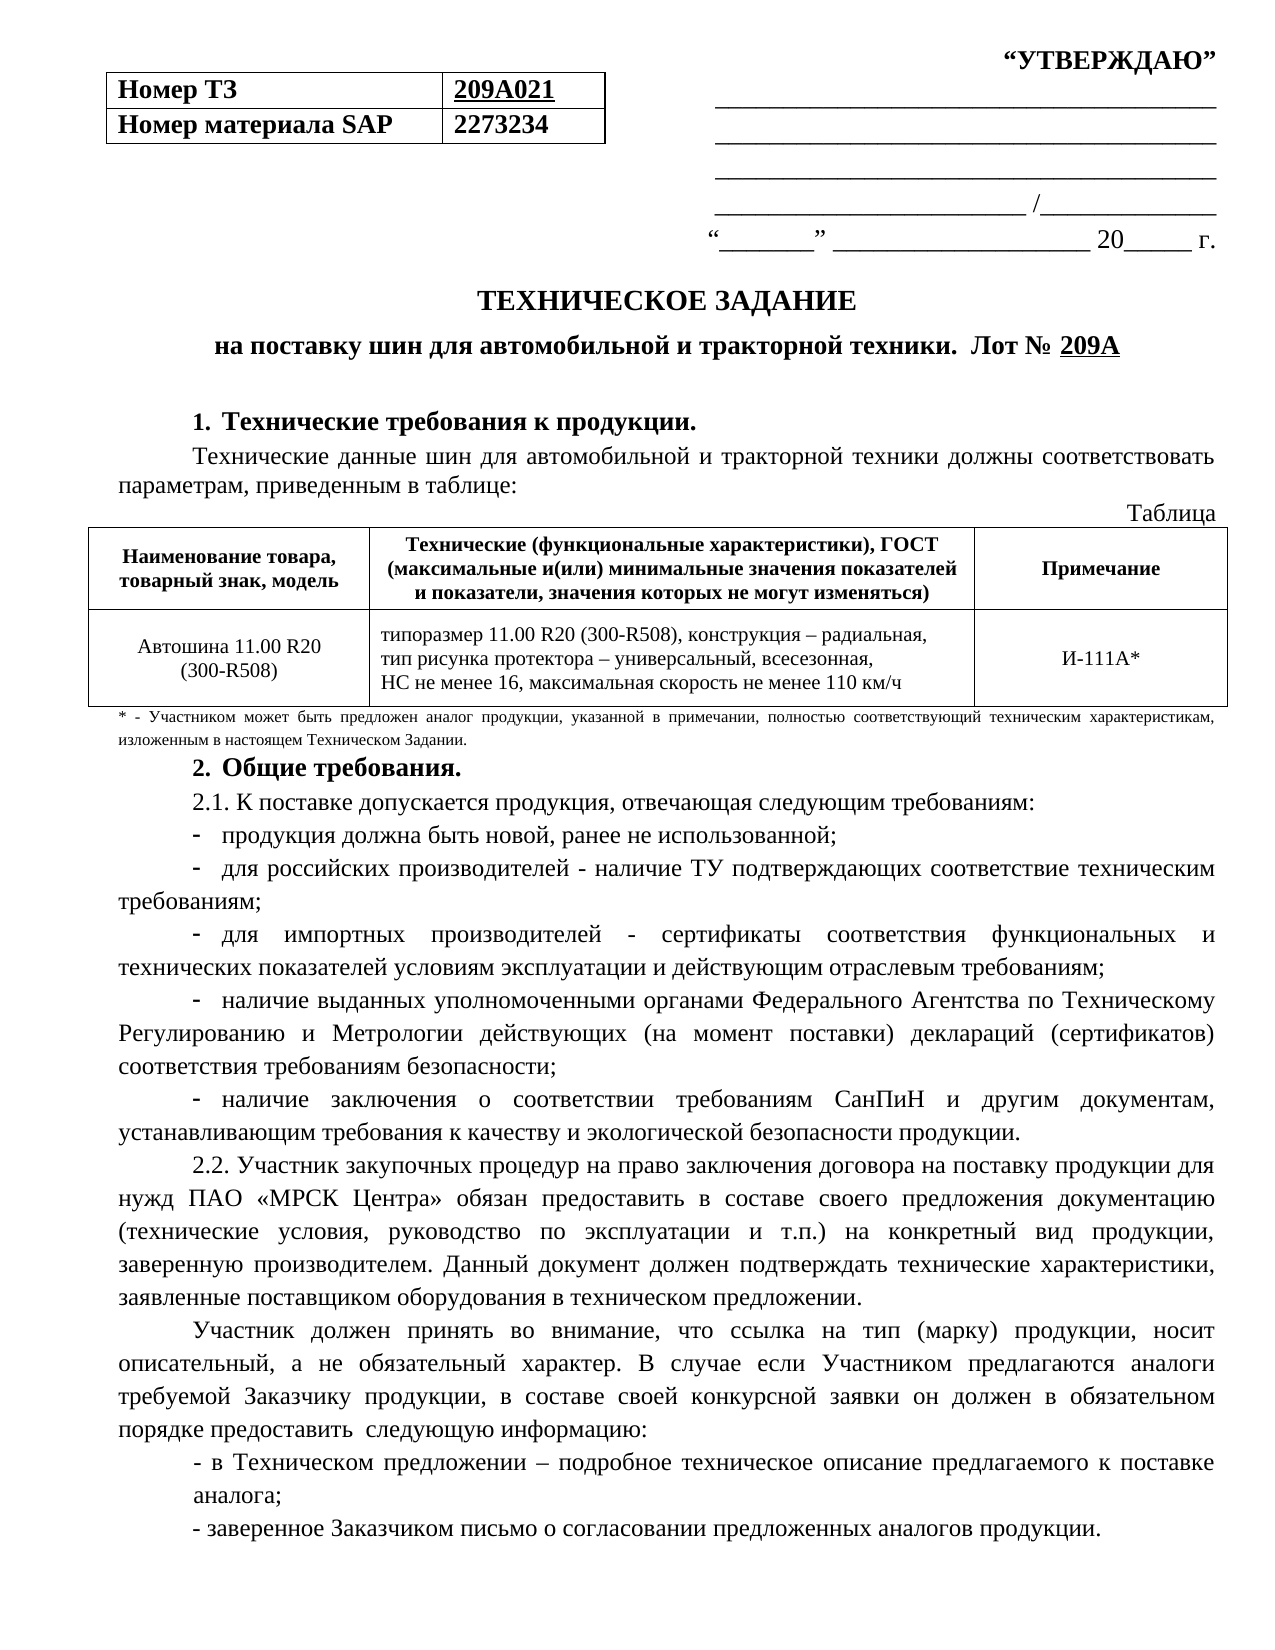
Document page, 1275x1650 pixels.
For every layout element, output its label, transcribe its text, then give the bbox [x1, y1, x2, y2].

text * - Участником может быть предложен аналог продукции, указанной в примечании, полностью соответствующий техническим характеристикам, изложенным в настоящем Техническом Задании. [118, 707, 1216, 748]
list наличие выданных уполномоченными органами Федерального Агентства по Техническому Регулированию и Метрологии действующих (на момент поставки) деклараций (сертификатов) соответствия требованиям безопасности; [118, 985, 1216, 1080]
table_cell И-111А* [975, 610, 1227, 706]
table_header 209А021 [443, 73, 604, 108]
table_cell 2273234 [443, 109, 604, 143]
list 2.1. К поставке допускается продукция, отвечающая следующим требованиям: [118, 787, 1216, 816]
text _____________________________________ [118, 152, 1216, 183]
list Технические требования к продукции. [118, 405, 1216, 436]
table_cell Номер материала SAP [107, 109, 442, 143]
list Технические данные шин для автомобильной и тракторной техники должны соответствовать параметрам, приведенным в таблице: [118, 441, 1216, 498]
text _____________________________________ [606, 80, 1216, 111]
table_header Номер ТЗ [107, 73, 442, 108]
table_header Наименование товара, товарный знак, модель [89, 528, 369, 608]
table_header Технические (функциональные характеристики), ГОСТ (максимальные и(или) минимальные значения показателей и показатели, значения которых не могут изменяться) [370, 528, 974, 608]
list продукция должна быть новой, ранее не использованной; [192, 820, 1216, 849]
table_cell Автошина 11.00 R20 (300-R508) [89, 610, 369, 706]
table_cell типоразмер 11.00 R20 (300-R508), конструкция – радиальная, тип рисунка протектора – универсальный, всесезонная, НС не менее 16, максимальная скорость не менее 110 км/ч [370, 610, 974, 706]
text _______________________ /_____________ [118, 187, 1216, 218]
subtitle ТЕХНИЧЕСКОЕ ЗАДАНИЕ [118, 283, 1216, 316]
list для российских производителей - наличие ТУ подтверждающих соответствие техническим требованиям; [118, 853, 1216, 915]
text “УТВЕРЖДАЮ” [118, 44, 1216, 76]
list - заверенное Заказчиком письмо о согласовании предложенных аналогов продукции. [118, 1513, 1216, 1542]
text на поставку шин для автомобильной и тракторной техники. Лот № 209А [118, 329, 1216, 360]
list Таблица [118, 498, 1216, 527]
list наличие заключения о соответствии требованиям СанПиН и другим документам, устанавливающим требования к качеству и экологической безопасности продукции. [118, 1084, 1216, 1146]
text _____________________________________ [118, 116, 1216, 147]
list для импортных производителей - сертификаты соответствия функциональных и технических показателей условиям эксплуатации и действующим отраслевым требованиям; [118, 919, 1216, 981]
table_header Примечание [975, 528, 1227, 608]
list Общие требования. [118, 751, 1216, 782]
list 2.2. Участник закупочных процедур на право заключения договора на поставку продукции для нужд ПАО «МРСК Центра» обязан предоставить в составе своего предложения документацию (технические условия, руководство по эксплуатации и т.п.) на конкретный вид продукции, заверенную производителем. Данный документ должен подтверждать технические характеристики, заявленные поставщиком оборудования в техническом предложении. [118, 1150, 1216, 1311]
list - в Техническом предложении – подробное техническое описание предлагаемого к поставке аналога; [193, 1447, 1216, 1509]
list Участник должен принять во внимание, что ссылка на тип (марку) продукции, носит описательный, а не обязательный характер. В случае если Участником предлагаются аналоги требуемой Заказчику продукции, в составе своей конкурсной заявки он должен в обязательном порядке предоставить следующую информацию: [118, 1315, 1216, 1443]
text “_______” ___________________ 20_____ г. [118, 223, 1216, 254]
